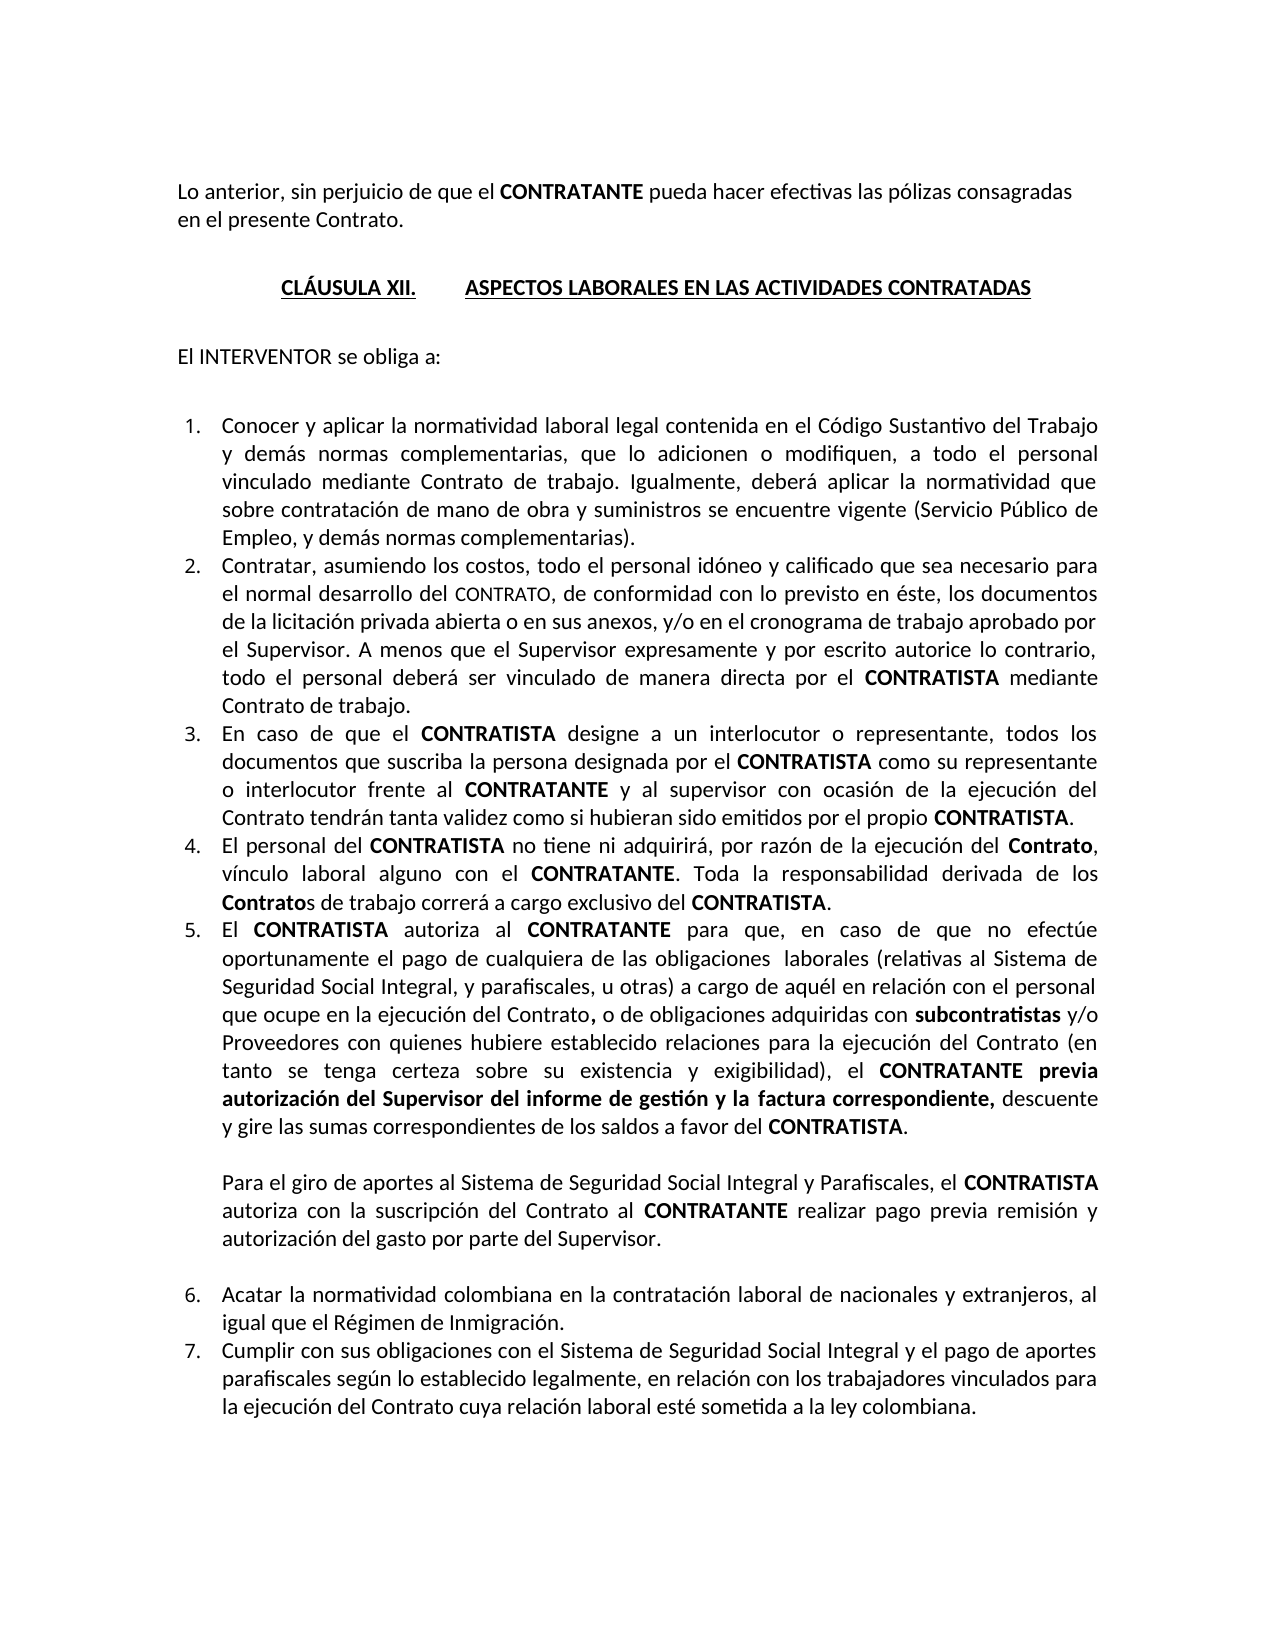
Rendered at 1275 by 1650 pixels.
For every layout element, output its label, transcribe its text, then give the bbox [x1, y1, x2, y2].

list El CONTRATISTA autoriza al CONTRATANTE para que, en caso de que no efectúe oportunamente el pago de cualquiera de las obligaciones laborales (relativas al Sistema de Seguridad Social Integral, y parafiscales, u otras) a cargo de aquél en relación con el personal que ocupe en la ejecución del Contrato, o de obligaciones adquiridas con subcontratistas y/o Proveedores con quienes hubiere establecido relaciones para la ejecución del Contrato (en tanto se tenga certeza sobre su existencia y exigibilidad), el CONTRATANTE previa autorización del Supervisor del informe de gestión y la factura correspondiente, descuente y gire las sumas correspondientes de los saldos a favor del CONTRATISTA. [184, 916, 1098, 1140]
list Contratar, asumiendo los costos, todo el personal idóneo y calificado que sea necesario para el normal desarrollo del CONTRATO, de conformidad con lo previsto en éste, los documentos de la licitación privada abierta o en sus anexos, y/o en el cronograma de trabajo aprobado por el Supervisor. A menos que el Supervisor expresamente y por escrito autorice lo contrario, todo el personal deberá ser vinculado de manera directa por el CONTRATISTA mediante Contrato de trabajo. [184, 551, 1098, 719]
subtitle CLÁUSULA XII. ASPECTOS LABORALES EN LAS ACTIVIDADES CONTRATADAS [148, 273, 1165, 302]
text Para el giro de aportes al Sistema de Seguridad Social Integral y Parafiscales, el CONTRATISTA autoriza con la suscripción del Contrato al CONTRATANTE realizar pago previa remisión y autorización del gasto por parte del Supervisor. [222, 1168, 1098, 1252]
list En caso de que el CONTRATISTA designe a un interlocutor o representante, todos los documentos que suscriba la persona designada por el CONTRATISTA como su representante o interlocutor frente al CONTRATANTE y al supervisor con ocasión de la ejecución del Contrato tendrán tanta validez como si hubieran sido emitidos por el propio CONTRATISTA. [184, 719, 1098, 831]
text Lo anterior, sin perjuicio de que el CONTRATANTE pueda hacer efectivas las pólizas consagradas en el presente Contrato. [177, 177, 1099, 233]
list Acatar la normatividad colombiana en la contratación laboral de nacionales y extranjeros, al igual que el Régimen de Inmigración. [184, 1280, 1098, 1336]
text El INTERVENTOR se obliga a: [177, 342, 1194, 370]
list Cumplir con sus obligaciones con el Sistema de Seguridad Social Integral y el pago de aportes parafiscales según lo establecido legalmente, en relación con los trabajadores vinculados para la ejecución del Contrato cuya relación laboral esté sometida a la ley colombiana. [184, 1336, 1098, 1421]
list El personal del CONTRATISTA no tiene ni adquirirá, por razón de la ejecución del Contrato, vínculo laboral alguno con el CONTRATANTE. Toda la responsabilidad derivada de los Contratos de trabajo correrá a cargo exclusivo del CONTRATISTA. [184, 831, 1098, 916]
list Conocer y aplicar la normatividad laboral legal contenida en el Código Sustantivo del Trabajo y demás normas complementarias, que lo adicionen o modifiquen, a todo el personal vinculado mediante Contrato de trabajo. Igualmente, deberá aplicar la normatividad que sobre contratación de mano de obra y suministros se encuentre vigente (Servicio Público de Empleo, y demás normas complementarias). [184, 411, 1098, 551]
